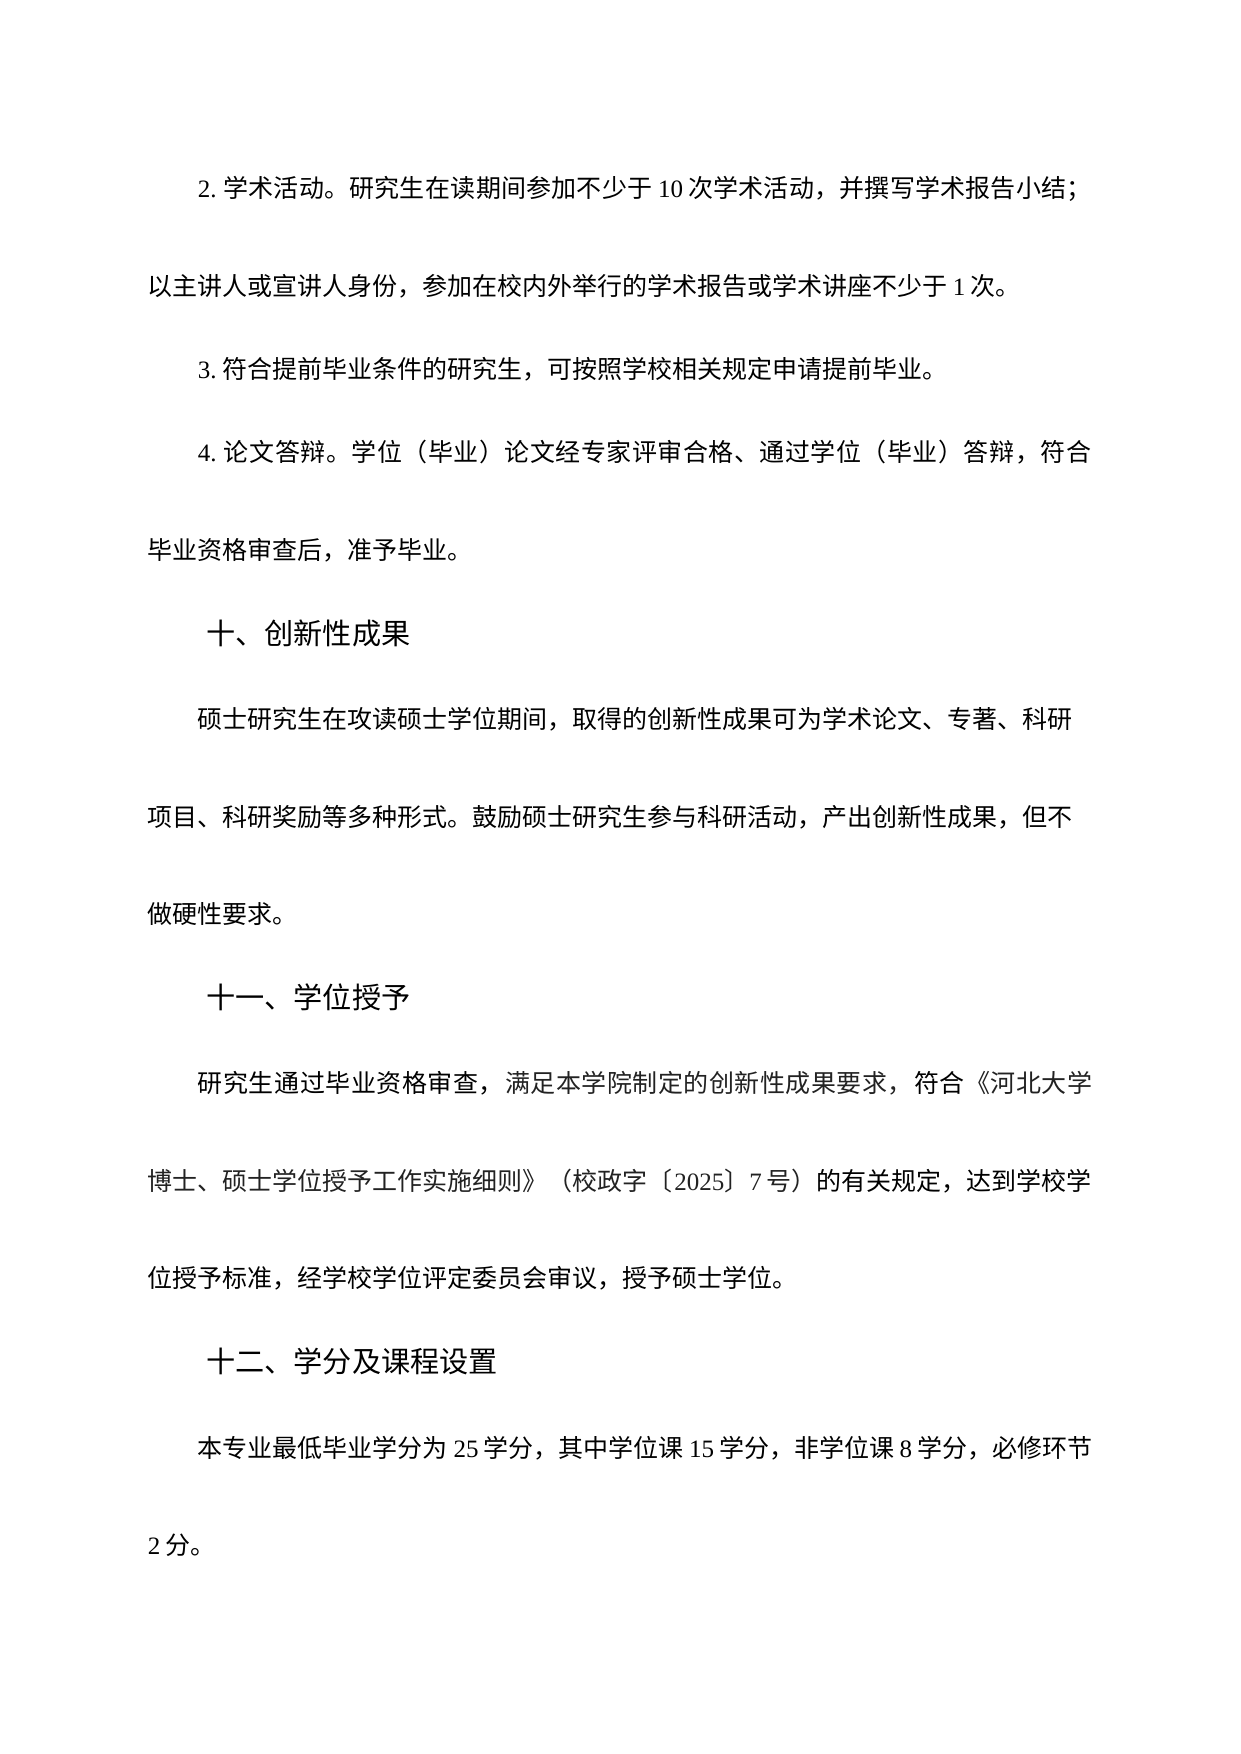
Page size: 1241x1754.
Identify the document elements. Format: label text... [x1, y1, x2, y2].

text 2. 学术活动。研究生在读期间参加不少于10次学术活动，并撰写学术报告小结；以主讲人或宣讲人身份，参加在校内外举行的学术报告或学术讲座不少于1次。 [148, 154, 1092, 317]
text 研究生通过毕业资格审查，满足本学院制定的创新性成果要求，符合《河北大学博士、硕士学位授予工作实施细则》（校政字〔2025〕7号）的有关规定，达到学校学位授予标准，经学校学位评定委员会审议，授予硕士学位。 [148, 1049, 1092, 1309]
text 十一、学位授予 [148, 963, 1092, 1028]
text 4. 论文答辩。学位（毕业）论文经专家评审合格、通过学位（毕业）答辩，符合毕业资格审查后，准予毕业。 [148, 418, 1092, 581]
text 3. 符合提前毕业条件的研究生，可按照学校相关规定申请提前毕业。 [148, 335, 1092, 400]
text 硕士研究生在攻读硕士学位期间，取得的创新性成果可为学术论文、专著、科研项目、科研奖励等多种形式。鼓励硕士研究生参与科研活动，产出创新性成果，但不做硬性要求。 [148, 685, 1092, 945]
text 十二、学分及课程设置 [148, 1327, 1092, 1392]
text 本专业最低毕业学分为25学分，其中学位课15学分，非学位课8学分，必修环节2分。 [148, 1414, 1092, 1576]
text 十、创新性成果 [148, 599, 1092, 664]
